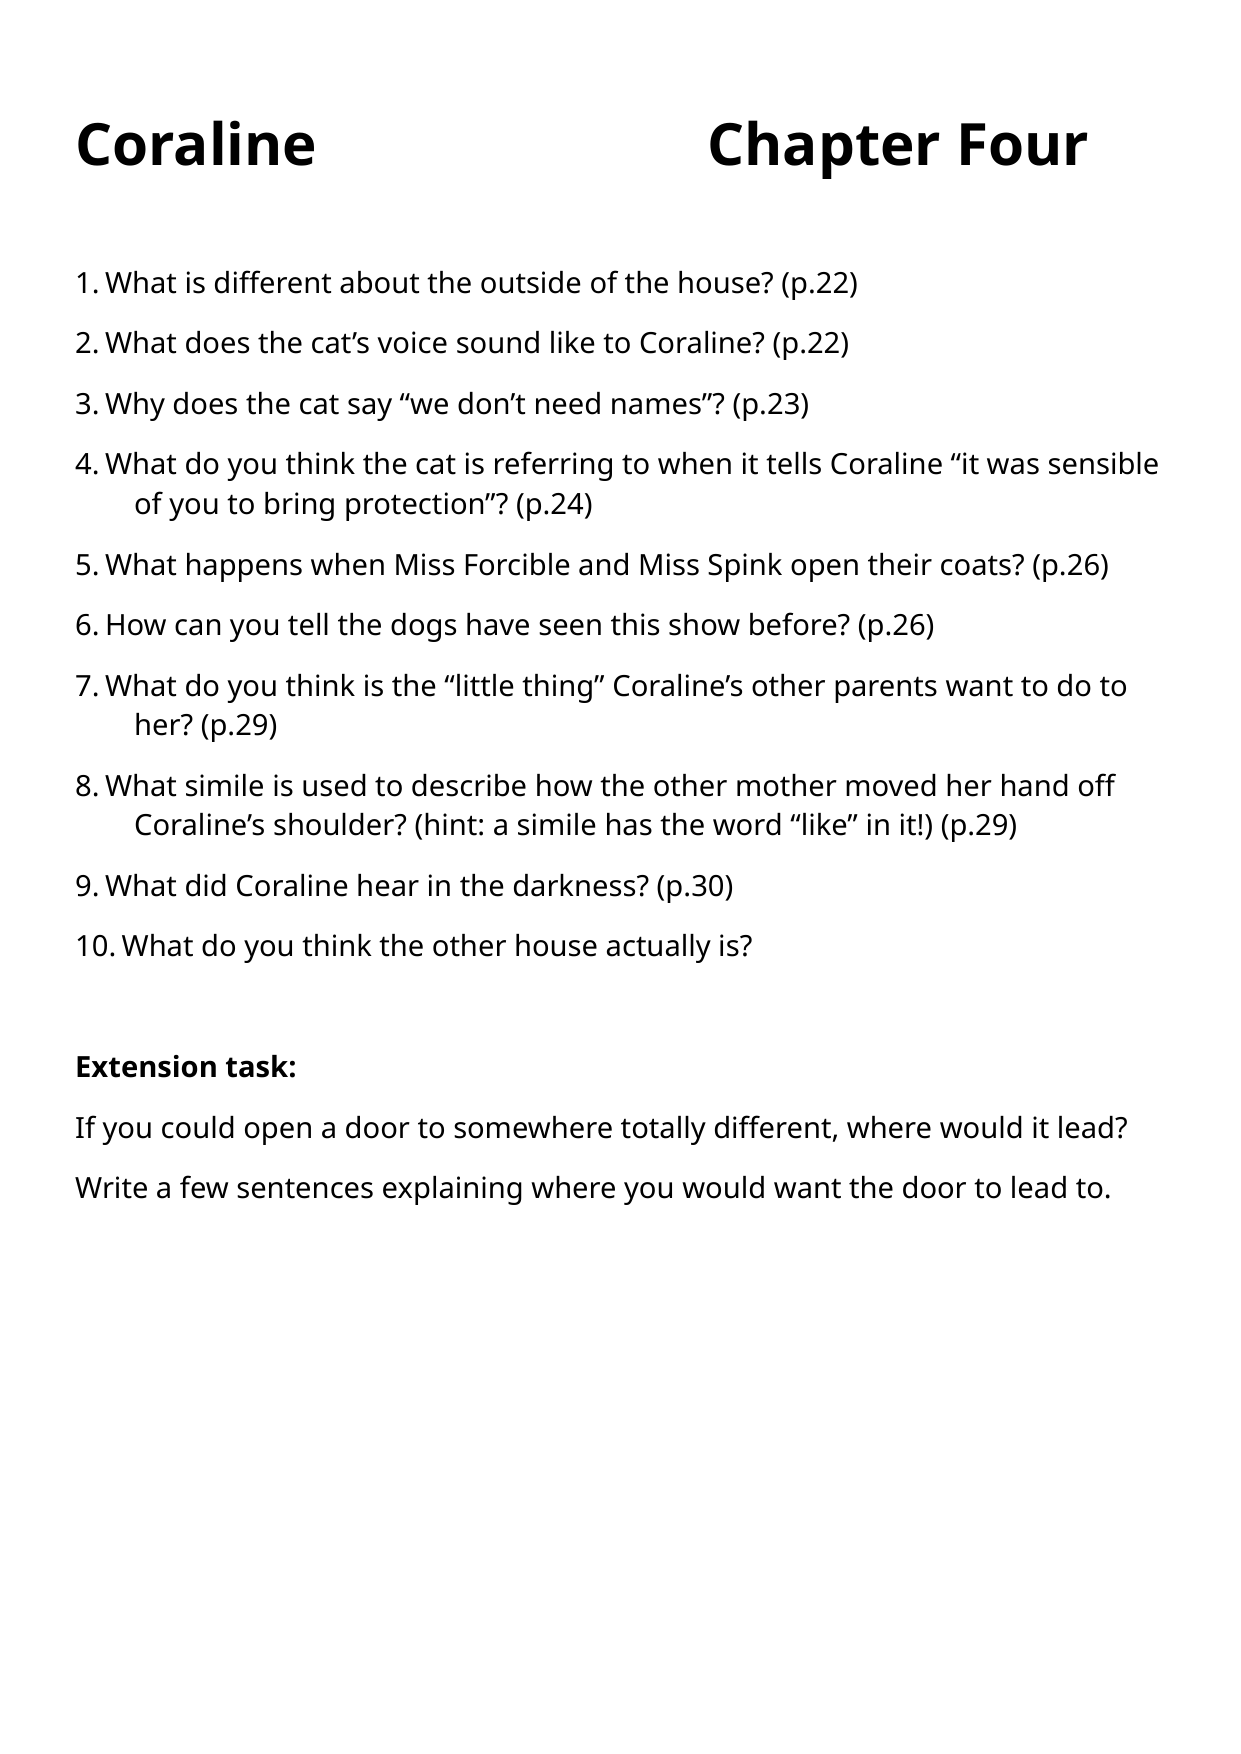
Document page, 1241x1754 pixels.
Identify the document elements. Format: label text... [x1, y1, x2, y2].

text 1. What is different about the outside of the house? (p.22) [75, 262, 1165, 302]
text 6. How can you tell the dogs have seen this show before? (p.26) [75, 604, 1165, 644]
text 8. What simile is used to describe how the other mother moved her hand off Coraline’s shoulder? (hint: a simile has the word “like” in it!) (p.29) [75, 765, 1165, 844]
text 9. What did Coraline hear in the darkness? (p.30) [75, 865, 1165, 905]
text 4. What do you think the cat is referring to when it tells Coraline “it was sensible of you to bring protection”? (p.24) [75, 443, 1165, 523]
text 10. What do you think the other house actually is? [75, 926, 1165, 965]
text Coraline Chapter Four [75, 103, 1165, 182]
text 5. What happens when Miss Forcible and Miss Spink open their coats? (p.26) [75, 544, 1165, 583]
text 2. What does the cat’s voice sound like to Coraline? (p.22) [75, 322, 1165, 362]
text Write a few sentences explaining where you would want the door to lead to. [75, 1168, 1165, 1207]
text 7. What do you think is the “little thing” Coraline’s other parents want to do to her? (p.29) [75, 665, 1165, 744]
text Extension task: [75, 1047, 1165, 1086]
text If you could open a door to somewhere totally different, where would it lead? [75, 1107, 1165, 1147]
text 3. Why does the cat say “we don’t need names”? (p.23) [75, 383, 1165, 423]
